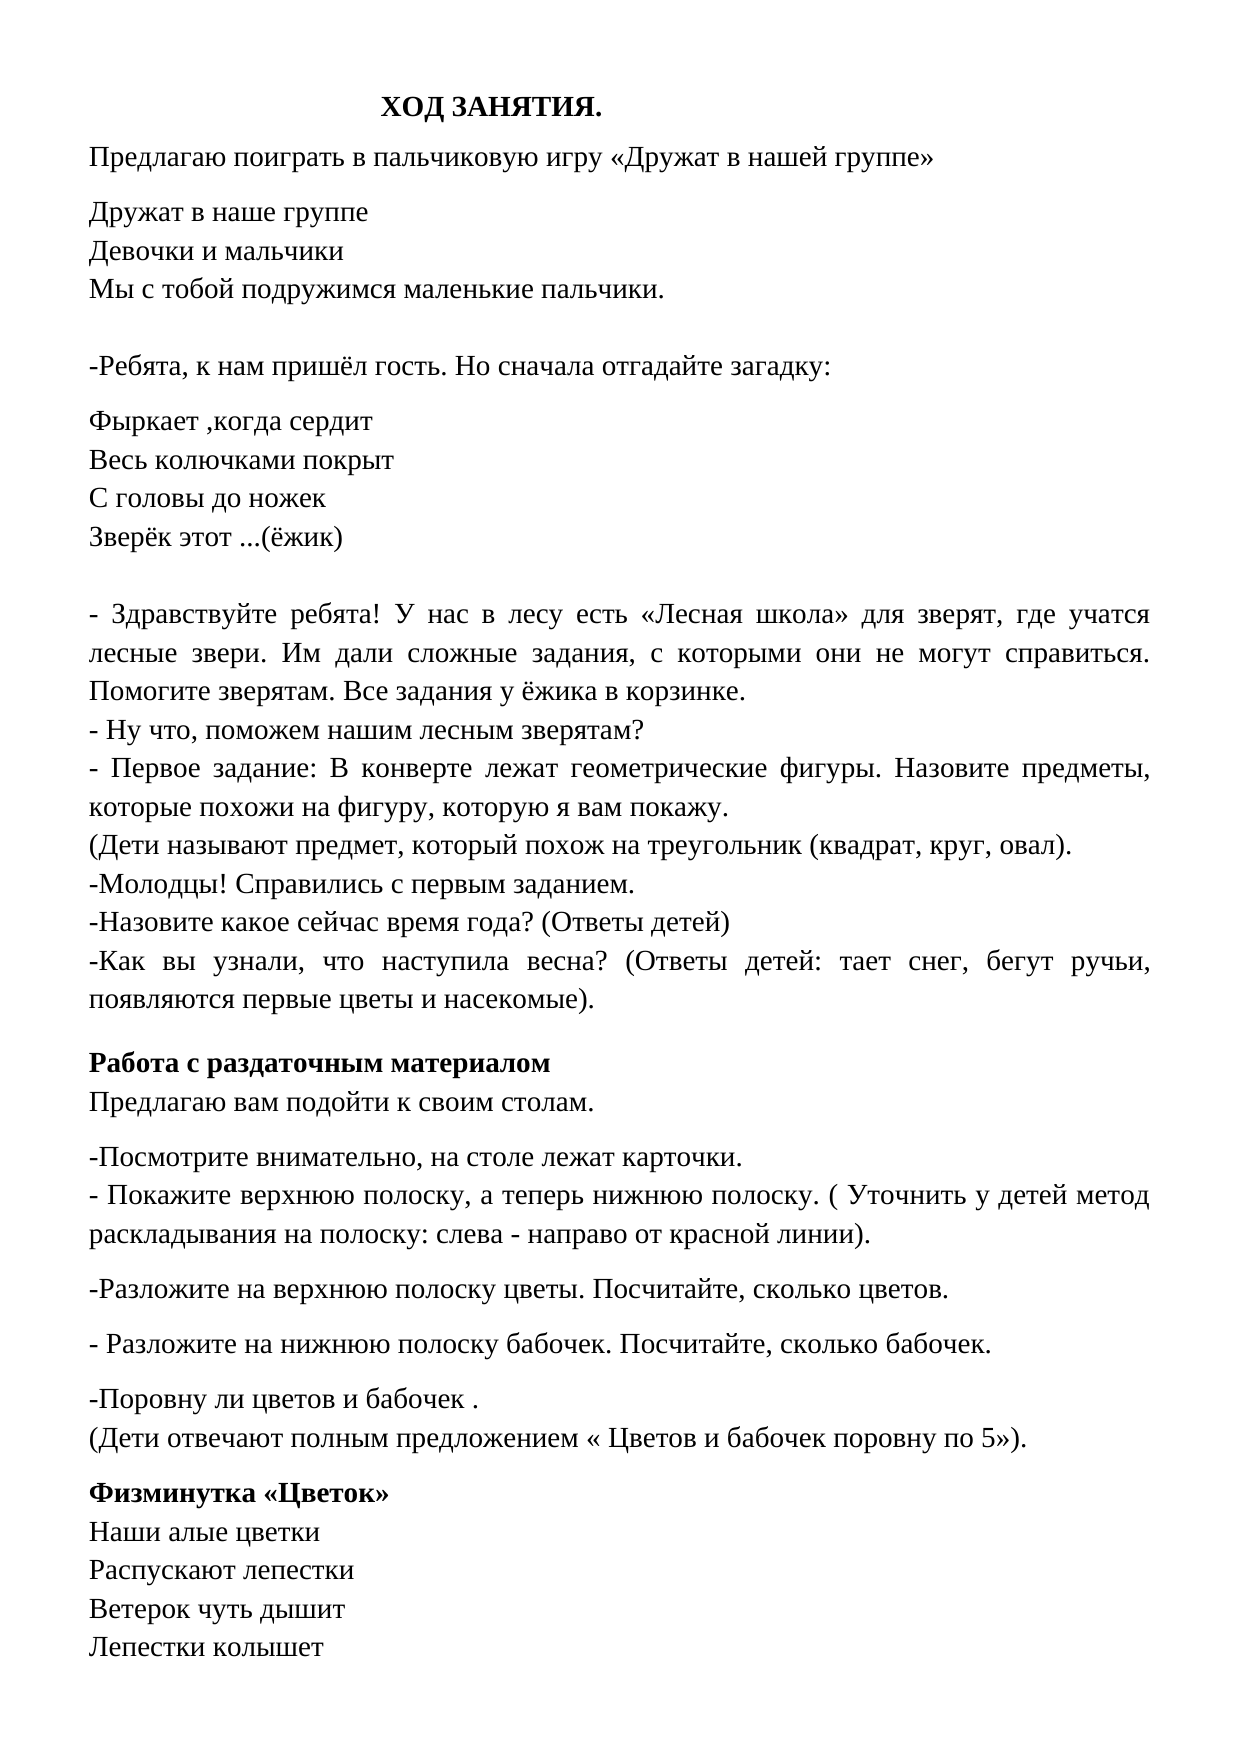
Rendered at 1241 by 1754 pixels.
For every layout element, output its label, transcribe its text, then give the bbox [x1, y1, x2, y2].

text -Посмотрите внимательно, на столе лежат карточки. [89, 1139, 1152, 1172]
text Физминутка «Цветок» [89, 1475, 1152, 1509]
text -Поровну ли цветов и бабочек . [89, 1382, 1152, 1415]
text Весь колючками покрыт [89, 442, 1152, 476]
text -Как вы узнали, что наступила весна? (Ответы детей: тает снег, бегут ручьи, появляются первые цветы и насекомые). [89, 943, 1152, 1015]
text - Первое задание: В конверте лежат геометрические фигуры. Назовите предметы, которые похожи на фигуру, которую я вам покажу. [89, 750, 1152, 822]
text -Разложите на верхнюю полоску цветы. Посчитайте, сколько цветов. [89, 1271, 1152, 1305]
text - Разложите на нижнюю полоску бабочек. Посчитайте, сколько бабочек. [89, 1326, 1152, 1360]
text Наши алые цветки [89, 1514, 1152, 1547]
text - Ну что, поможем нашим лесным зверятам? [89, 712, 1152, 745]
text Дружат в наше группе [89, 194, 1152, 228]
text (Дети называют предмет, который похож на треугольник (квадрат, круг, овал). [89, 827, 1152, 861]
text С головы до ножек [89, 481, 1152, 514]
text -Назовите какое сейчас время года? (Ответы детей) [89, 904, 1152, 938]
text Девочки и мальчики [89, 233, 1152, 266]
text -Молодцы! Справились с первым заданием. [89, 866, 1152, 899]
text Лепестки колышет [89, 1629, 1152, 1663]
text ХОД ЗАНЯТИЯ. [89, 89, 1152, 122]
text Работа с раздаточным материалом [89, 1045, 1152, 1079]
text - Покажите верхнюю полоску, а теперь нижнюю полоску. ( Уточнить у детей метод раскладывания на полоску: слева - направо от красной линии). [89, 1177, 1152, 1249]
text Предлагаю поиграть в пальчиковую игру «Дружат в нашей группе» [89, 139, 1152, 172]
text Ветерок чуть дышит [89, 1591, 1152, 1624]
text Фыркает ,когда сердит [89, 403, 1152, 437]
text -Ребята, к нам пришёл гость. Но сначала отгадайте загадку: [89, 348, 1152, 382]
text Мы с тобой подружимся маленькие пальчики. [89, 271, 1152, 305]
text Предлагаю вам подойти к своим столам. [89, 1084, 1152, 1117]
text (Дети отвечают полным предложением « Цветов и бабочек поровну по 5»). [89, 1420, 1152, 1454]
text Зверёк этот ...(ёжик) [89, 519, 1152, 553]
text - Здравствуйте ребята! У нас в лесу есть «Лесная школа» для зверят, где учатся лесные звери. Им дали сложные задания, с которыми они не могут справиться. Помогите зверятам. Все задания у ёжика в корзинке. [89, 596, 1152, 707]
text Распускают лепестки [89, 1552, 1152, 1586]
